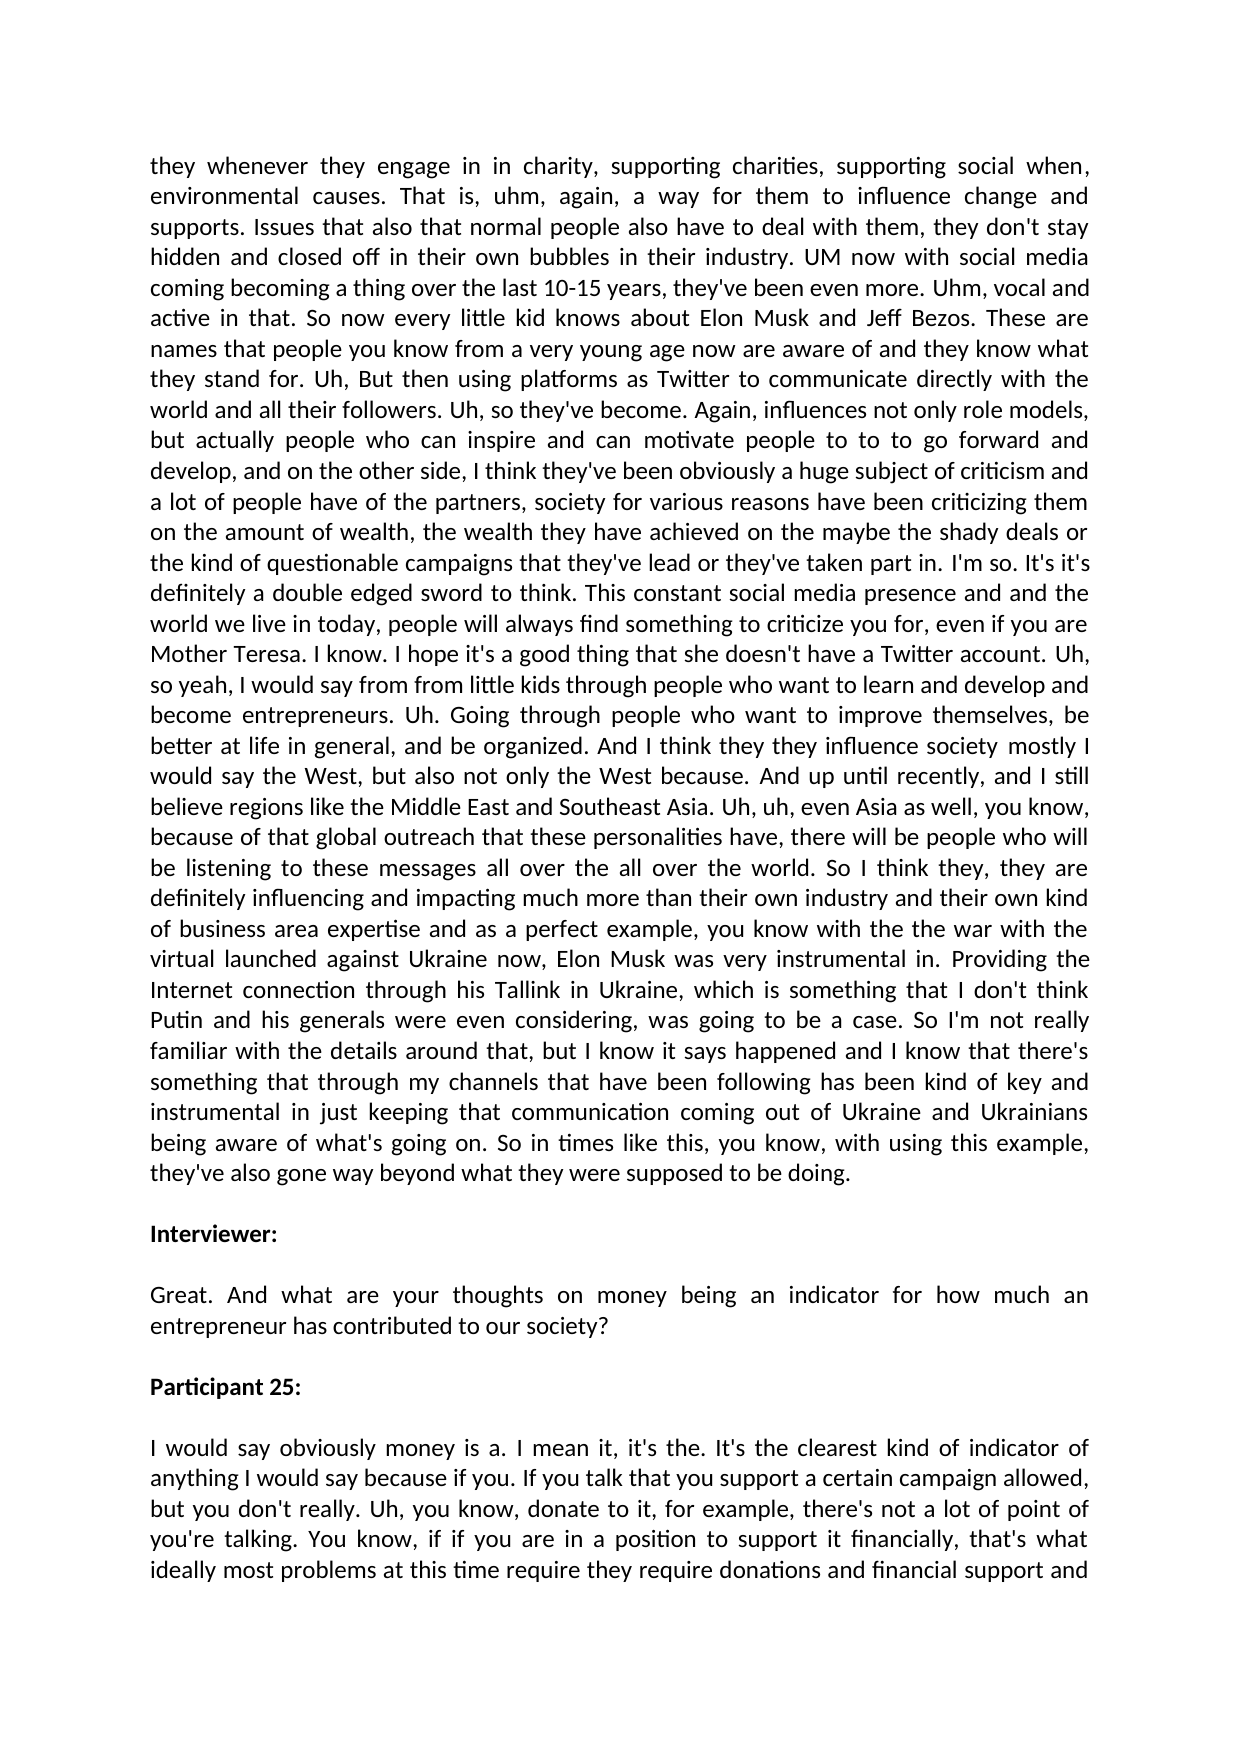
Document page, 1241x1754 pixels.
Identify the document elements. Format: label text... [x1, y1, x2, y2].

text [150, 1432, 1090, 1584]
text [150, 150, 1090, 1188]
text Interviewer: [150, 1218, 1090, 1249]
text Great. And what are your thoughts on money being an indicator for how much an entrepreneur has contributed to our society? [150, 1279, 1090, 1340]
text Participant 25: [150, 1371, 1090, 1401]
